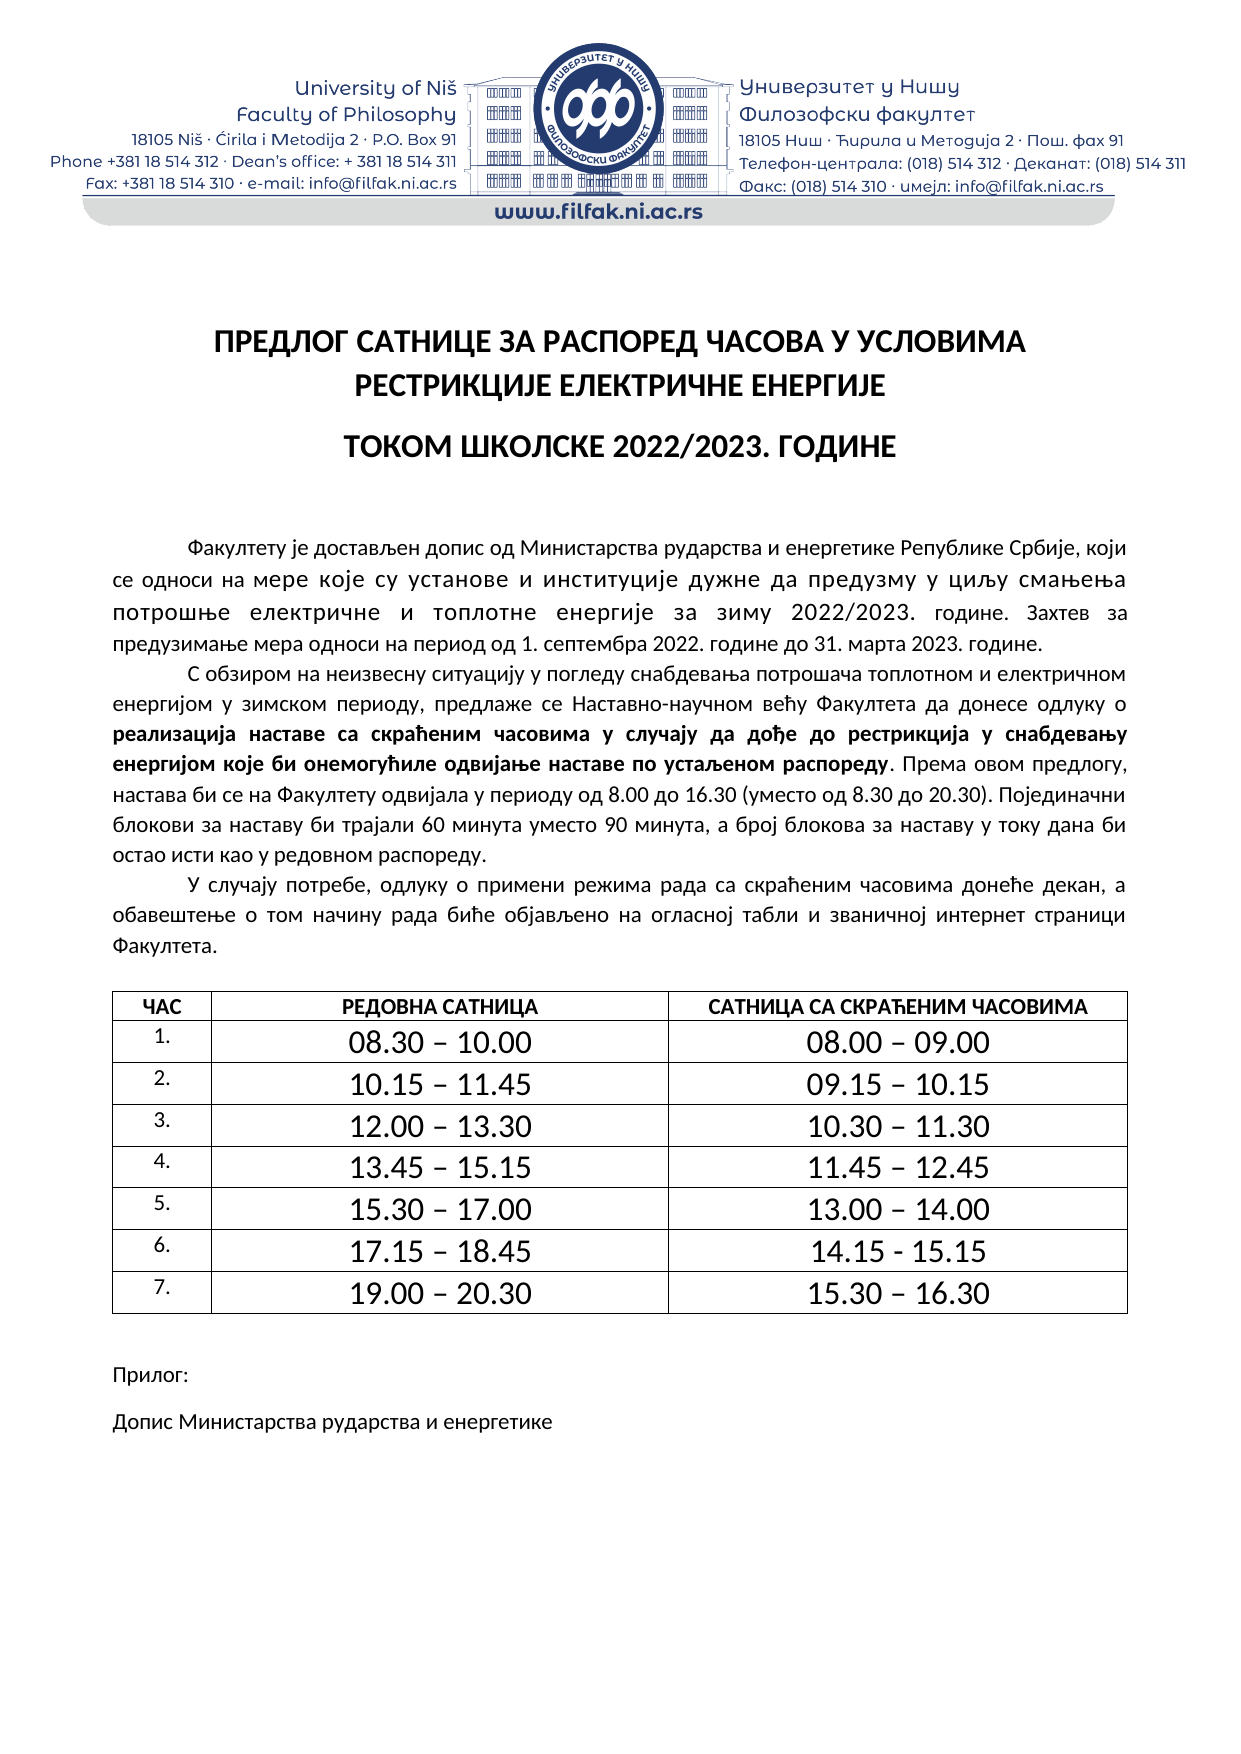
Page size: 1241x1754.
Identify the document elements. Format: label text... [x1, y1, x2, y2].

table_cell 10.30 – 11.30 [669, 1105, 1127, 1146]
text ПРЕДЛОГ САТНИЦЕ ЗА РАСПОРЕД ЧАСОВА У УСЛОВИМА РЕСТРИКЦИЈЕ ЕЛЕКТРИЧНЕ ЕНЕРГИЈЕ [112, 321, 1128, 405]
table_cell 08.00 – 09.00 [669, 1021, 1127, 1062]
table_cell 13.45 – 15.15 [212, 1147, 668, 1187]
table_cell 17.15 – 18.45 [212, 1230, 668, 1271]
table_cell 12.00 – 13.30 [212, 1105, 668, 1146]
table_header ЧАС [113, 992, 211, 1020]
table_cell 10.15 – 11.45 [212, 1063, 668, 1104]
table_cell 7. [113, 1272, 211, 1313]
table_cell 2. [113, 1063, 211, 1104]
text У случају потребе, одлуку о примени режима рада са скраћеним часовима донеће декан, а обавештење о том начину рада биће објављено на огласној табли и званичној интернет страници Факултета. [112, 870, 1128, 959]
table_cell 11.45 – 12.45 [669, 1147, 1127, 1187]
picture [29, 41, 1211, 227]
table_cell 3. [113, 1105, 211, 1146]
table_cell 4. [113, 1147, 211, 1187]
table_cell 14.15 - 15.15 [669, 1230, 1127, 1271]
table_cell 08.30 – 10.00 [212, 1021, 668, 1062]
table_header РЕДОВНА САТНИЦА [212, 992, 668, 1020]
table_cell 15.30 – 16.30 [669, 1272, 1127, 1313]
text С обзиром на неизвесну ситуацију у погледу снабдевања потрошача топлотном и електричном енергијом у зимском периоду, предлаже се Наставно-научном већу Факултета да донесе одлуку о реализација наставе са скраћеним часовима у случају да дође до рестрикција у снабдевању енергијом које би онемогућиле одвијање наставе по устаљеном распореду. Према овом предлогу, настава би се на Факултету одвијала у периоду од 8.00 до 16.30 (уместо од 8.30 до 20.30). Појединачни блокови за наставу би трајали 60 минута уместо 90 минута, а број блокова за наставу у току дана би остао исти као у редовном распореду. [112, 659, 1128, 868]
table_header САТНИЦА СА СКРАЋЕНИМ ЧАСОВИМА [669, 992, 1127, 1020]
table_cell 09.15 – 10.15 [669, 1063, 1127, 1104]
table_cell 5. [113, 1188, 211, 1229]
table_cell 6. [113, 1230, 211, 1271]
text Допис Министарства рударства и енергетике [112, 1407, 1128, 1435]
table_cell 13.00 – 14.00 [669, 1188, 1127, 1229]
table_cell 1. [113, 1021, 211, 1062]
table_cell 15.30 – 17.00 [212, 1188, 668, 1229]
text Факултету је достављен допис од Министарства рударства и енергетике Републике Србије, који се односи на мере које су установе и институције дужне да предузму у циљу смањења потрошње електричне и топлотне енергије за зиму 2022/2023. године. Захтев за предузимање мера односи на период од 1. септембра 2022. године до 31. марта 2023. године. [112, 533, 1128, 657]
table_cell 19.00 – 20.30 [212, 1272, 668, 1313]
text ТОКОМ ШКОЛСКЕ 2022/2023. ГОДИНЕ [112, 425, 1128, 466]
text Прилог: [112, 1361, 1128, 1388]
